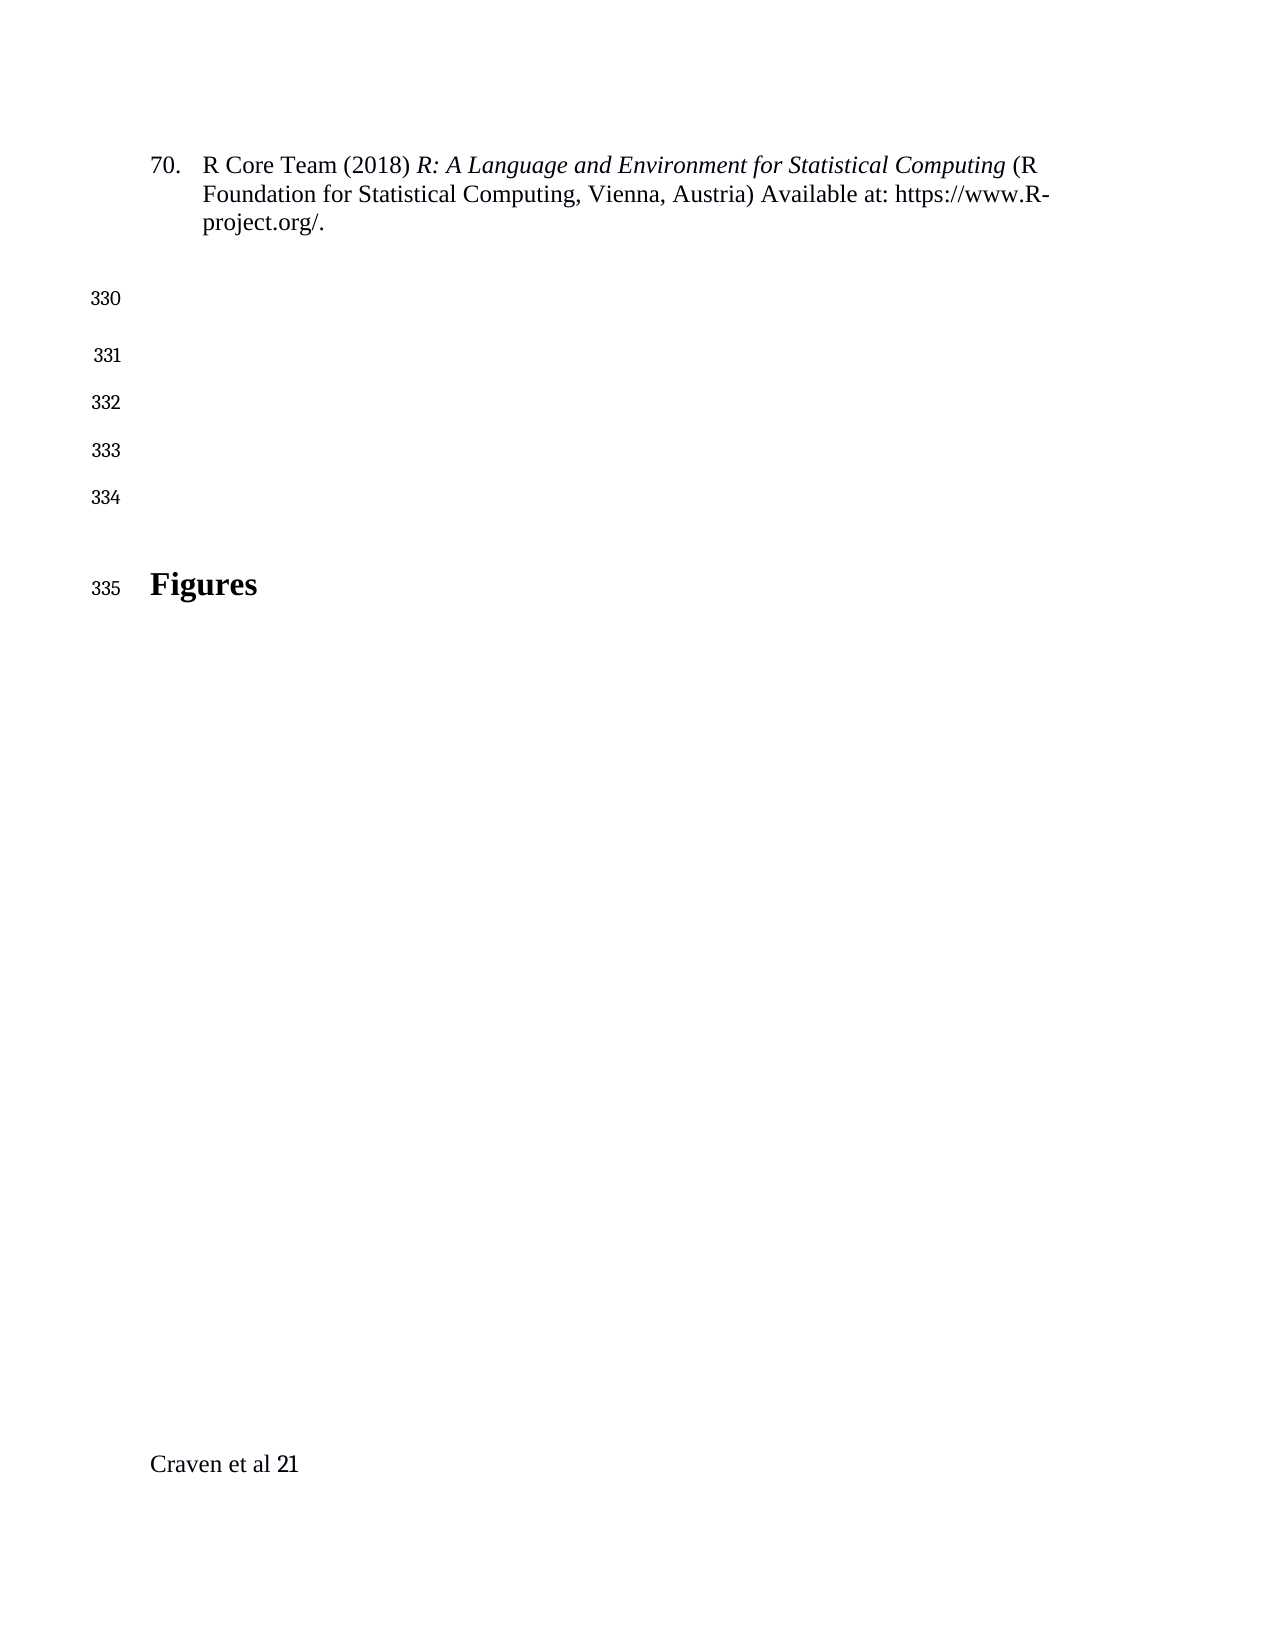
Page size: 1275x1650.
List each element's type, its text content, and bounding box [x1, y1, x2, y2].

text 70. R Core Team (2018) R: A Language and Environment for Statistical Computing (R Foundation for Statistical Computing, Vienna, Austria) Available at: https://www.R-project.org/. [150, 150, 1125, 236]
subtitle Figures [150, 564, 1125, 603]
